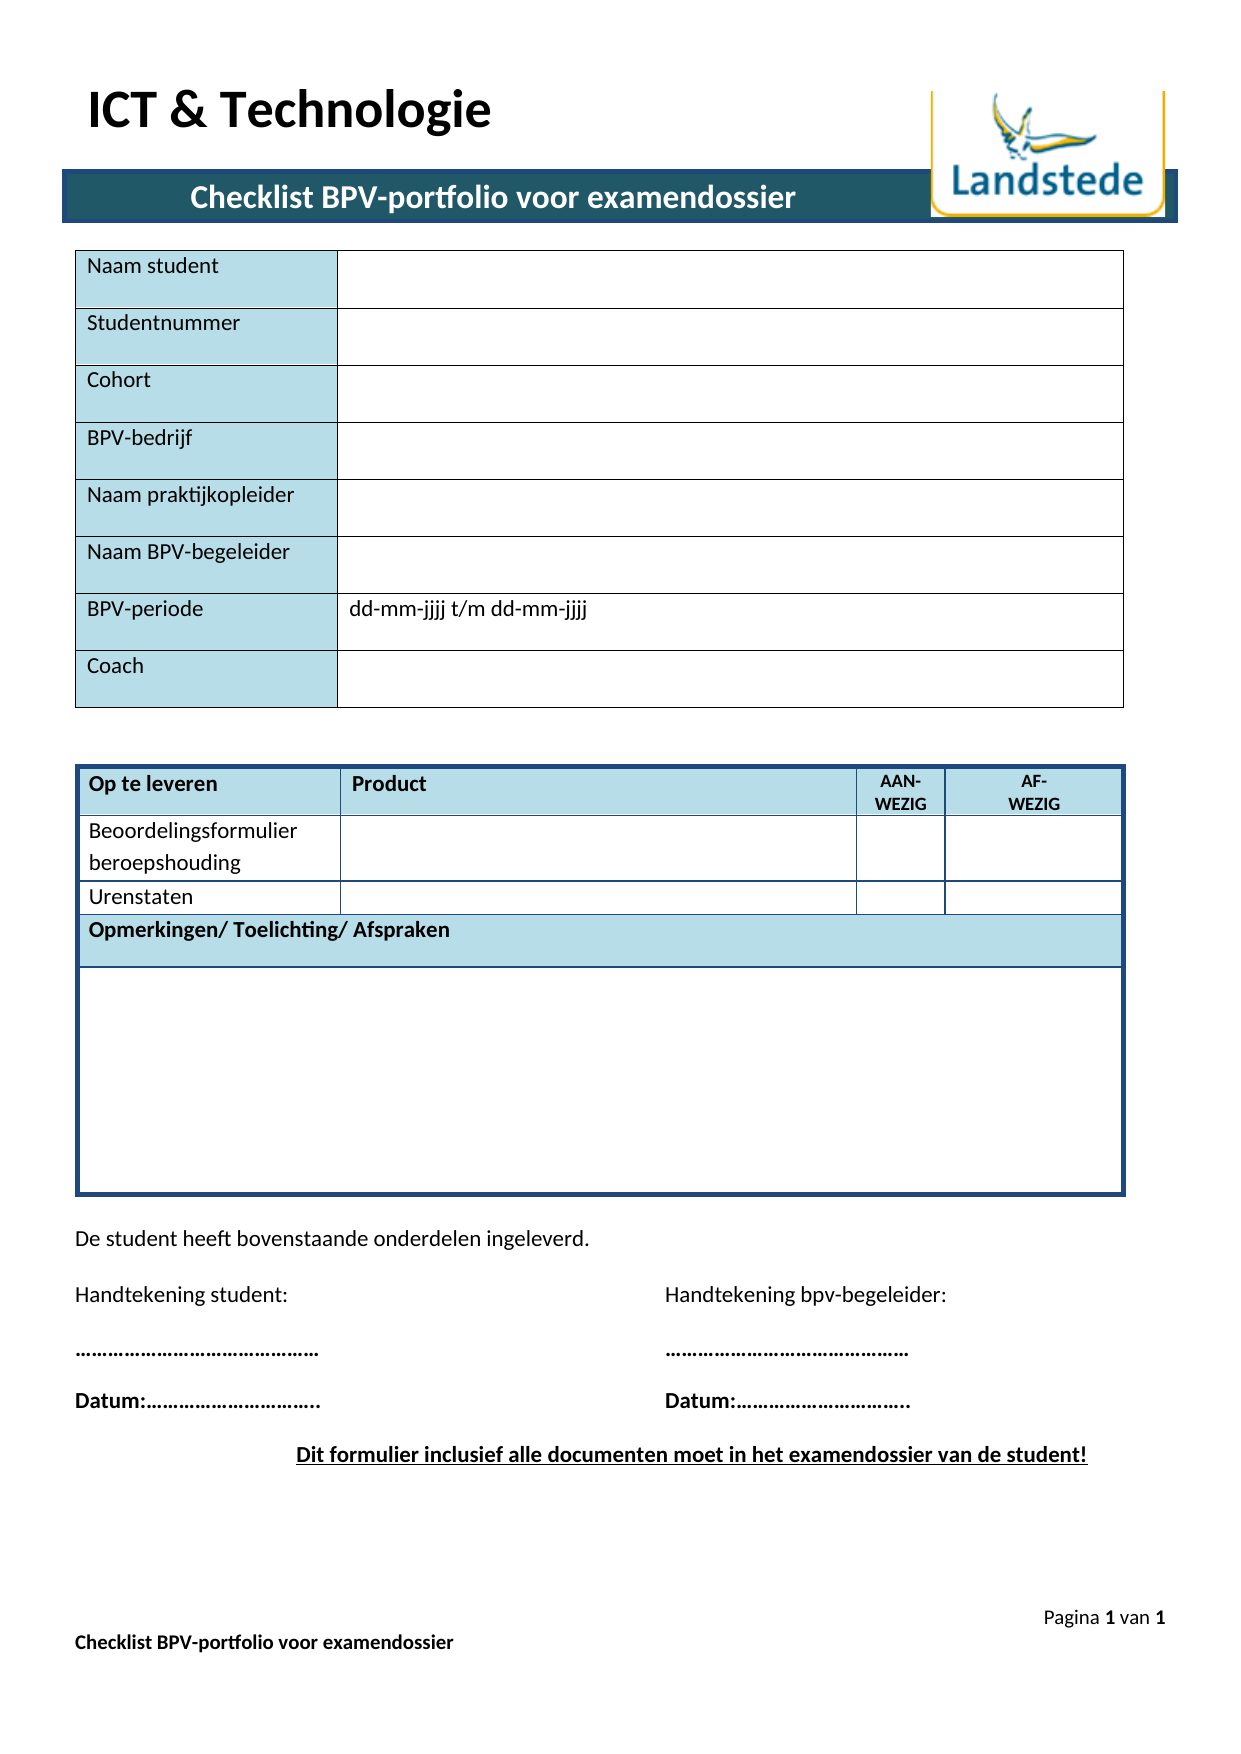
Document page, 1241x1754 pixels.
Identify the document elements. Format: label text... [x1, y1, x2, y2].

table_cell [80, 968, 1121, 1192]
table_cell [338, 423, 1123, 479]
table_cell [946, 816, 1121, 880]
picture [930, 91, 1166, 217]
table_cell BPV-bedrijf [76, 423, 337, 479]
text Checklist BPV-portfolio voor examendossier [67, 174, 1174, 219]
table_cell Opmerkingen/ Toelichting/ Afspraken [80, 915, 1121, 966]
text ……………………………………… ……………………………………… [75, 1334, 1165, 1362]
text Handtekening student: Handtekening bpv-begeleider: [75, 1281, 1165, 1309]
table_cell [857, 882, 944, 914]
table_cell [338, 366, 1123, 422]
text ICT & Technologie [75, 75, 1165, 141]
table_header Product [341, 769, 856, 814]
table_cell [857, 816, 944, 880]
table_cell [338, 480, 1123, 536]
table_cell [341, 882, 856, 914]
table_cell [946, 882, 1121, 914]
table_cell BPV-periode [76, 594, 337, 650]
table_cell Urenstaten [80, 882, 340, 914]
table_header [338, 251, 1123, 307]
table_cell Cohort [76, 366, 337, 422]
table_cell Coach [76, 651, 337, 707]
table_header AAN- WEZIG [857, 769, 944, 814]
table_cell [338, 309, 1123, 364]
table_header Op te leveren [80, 769, 340, 814]
table_cell dd-mm-jjjj t/m dd-mm-jjjj [338, 594, 1123, 650]
text De student heeft bovenstaande onderdelen ingeleverd. [75, 1224, 1165, 1253]
table_cell Beoordelingsformulier beroepshouding [80, 816, 340, 880]
table_cell [341, 816, 856, 880]
table_header AF- WEZIG [946, 769, 1121, 814]
table_header Naam student [76, 251, 337, 307]
text Dit formulier inclusief alle documenten moet in het examendossier van de student! [75, 1440, 1165, 1468]
text Datum:………………………….. Datum:………………………….. [75, 1387, 1165, 1415]
table_cell [338, 537, 1123, 593]
table_cell [338, 651, 1123, 707]
table_cell Studentnummer [76, 309, 337, 364]
table_cell Naam praktijkopleider [76, 480, 337, 536]
table_cell Naam BPV-begeleider [76, 537, 337, 593]
